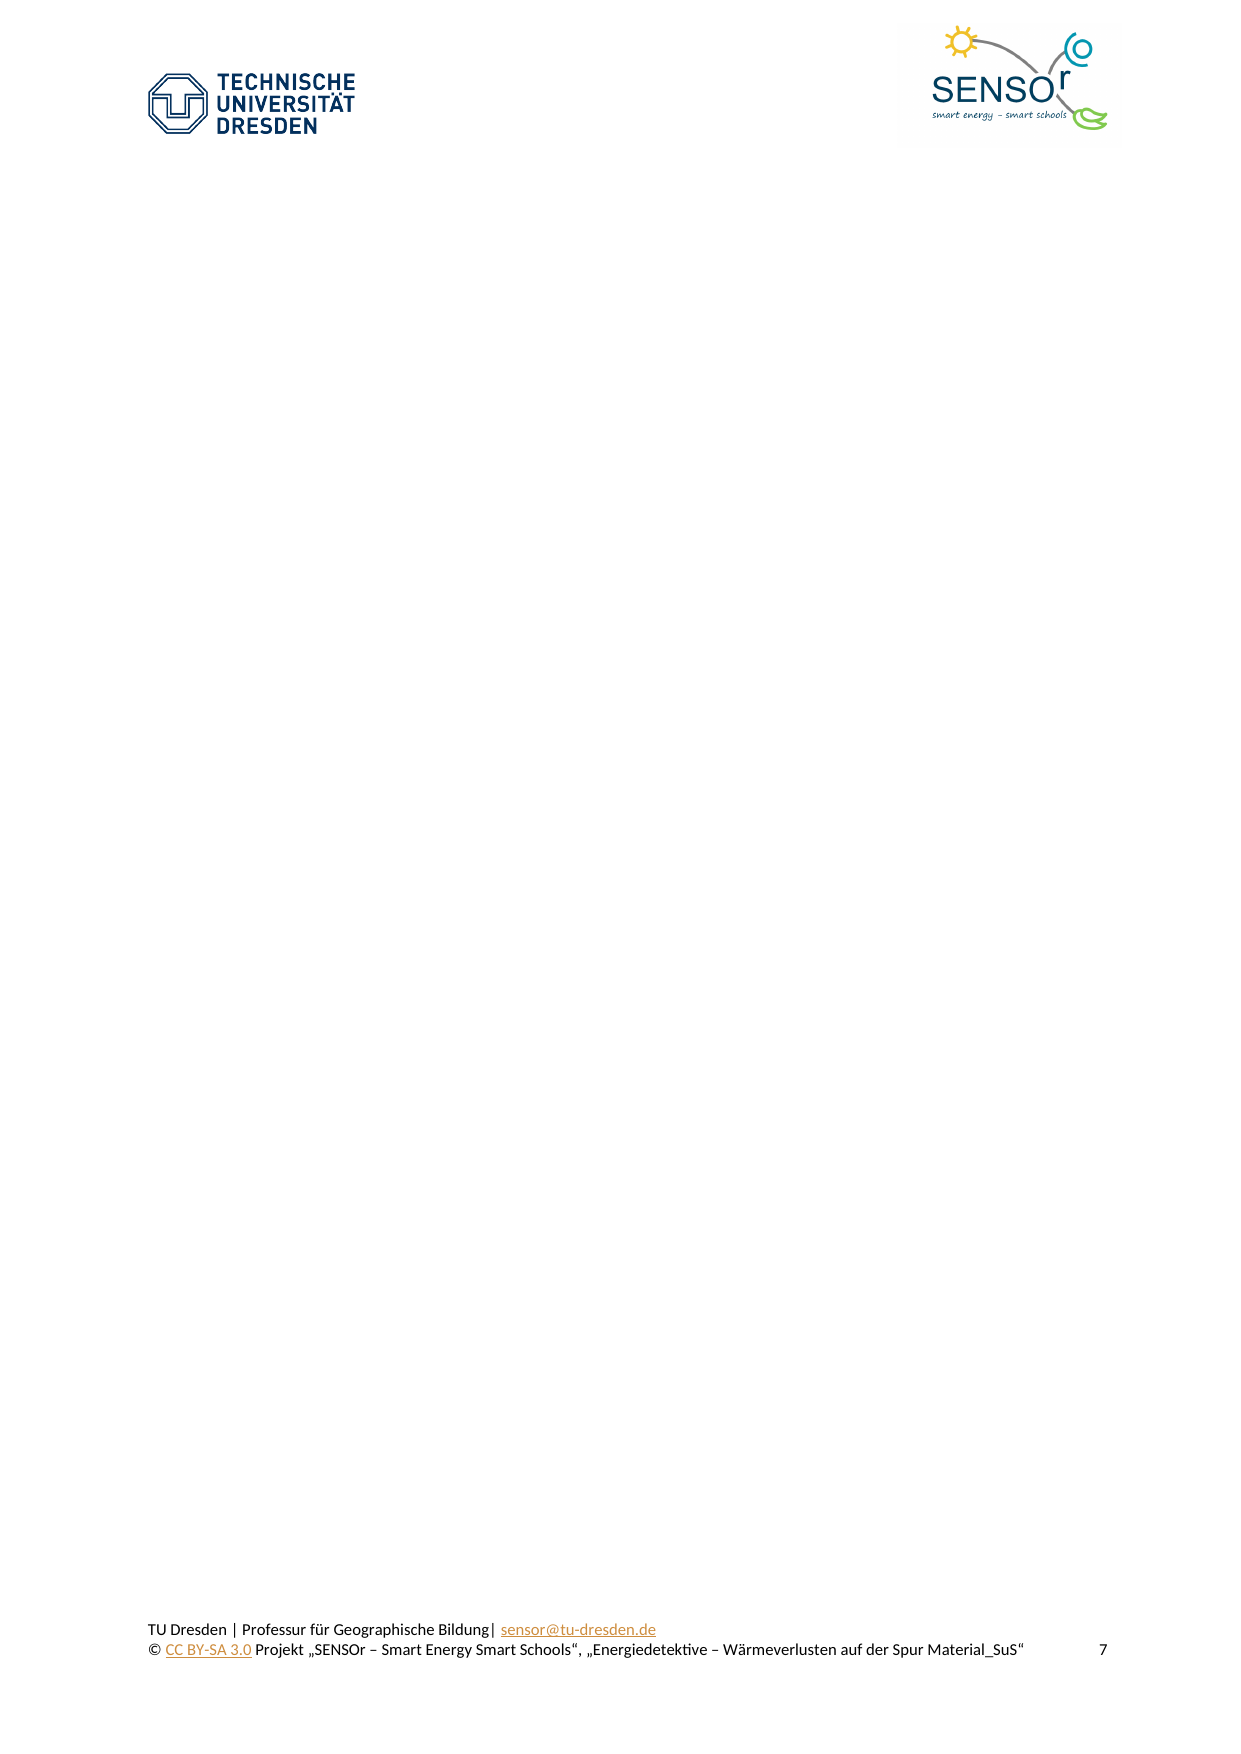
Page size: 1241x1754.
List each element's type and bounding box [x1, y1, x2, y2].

picture [148, 73, 355, 134]
picture [897, 23, 1123, 148]
